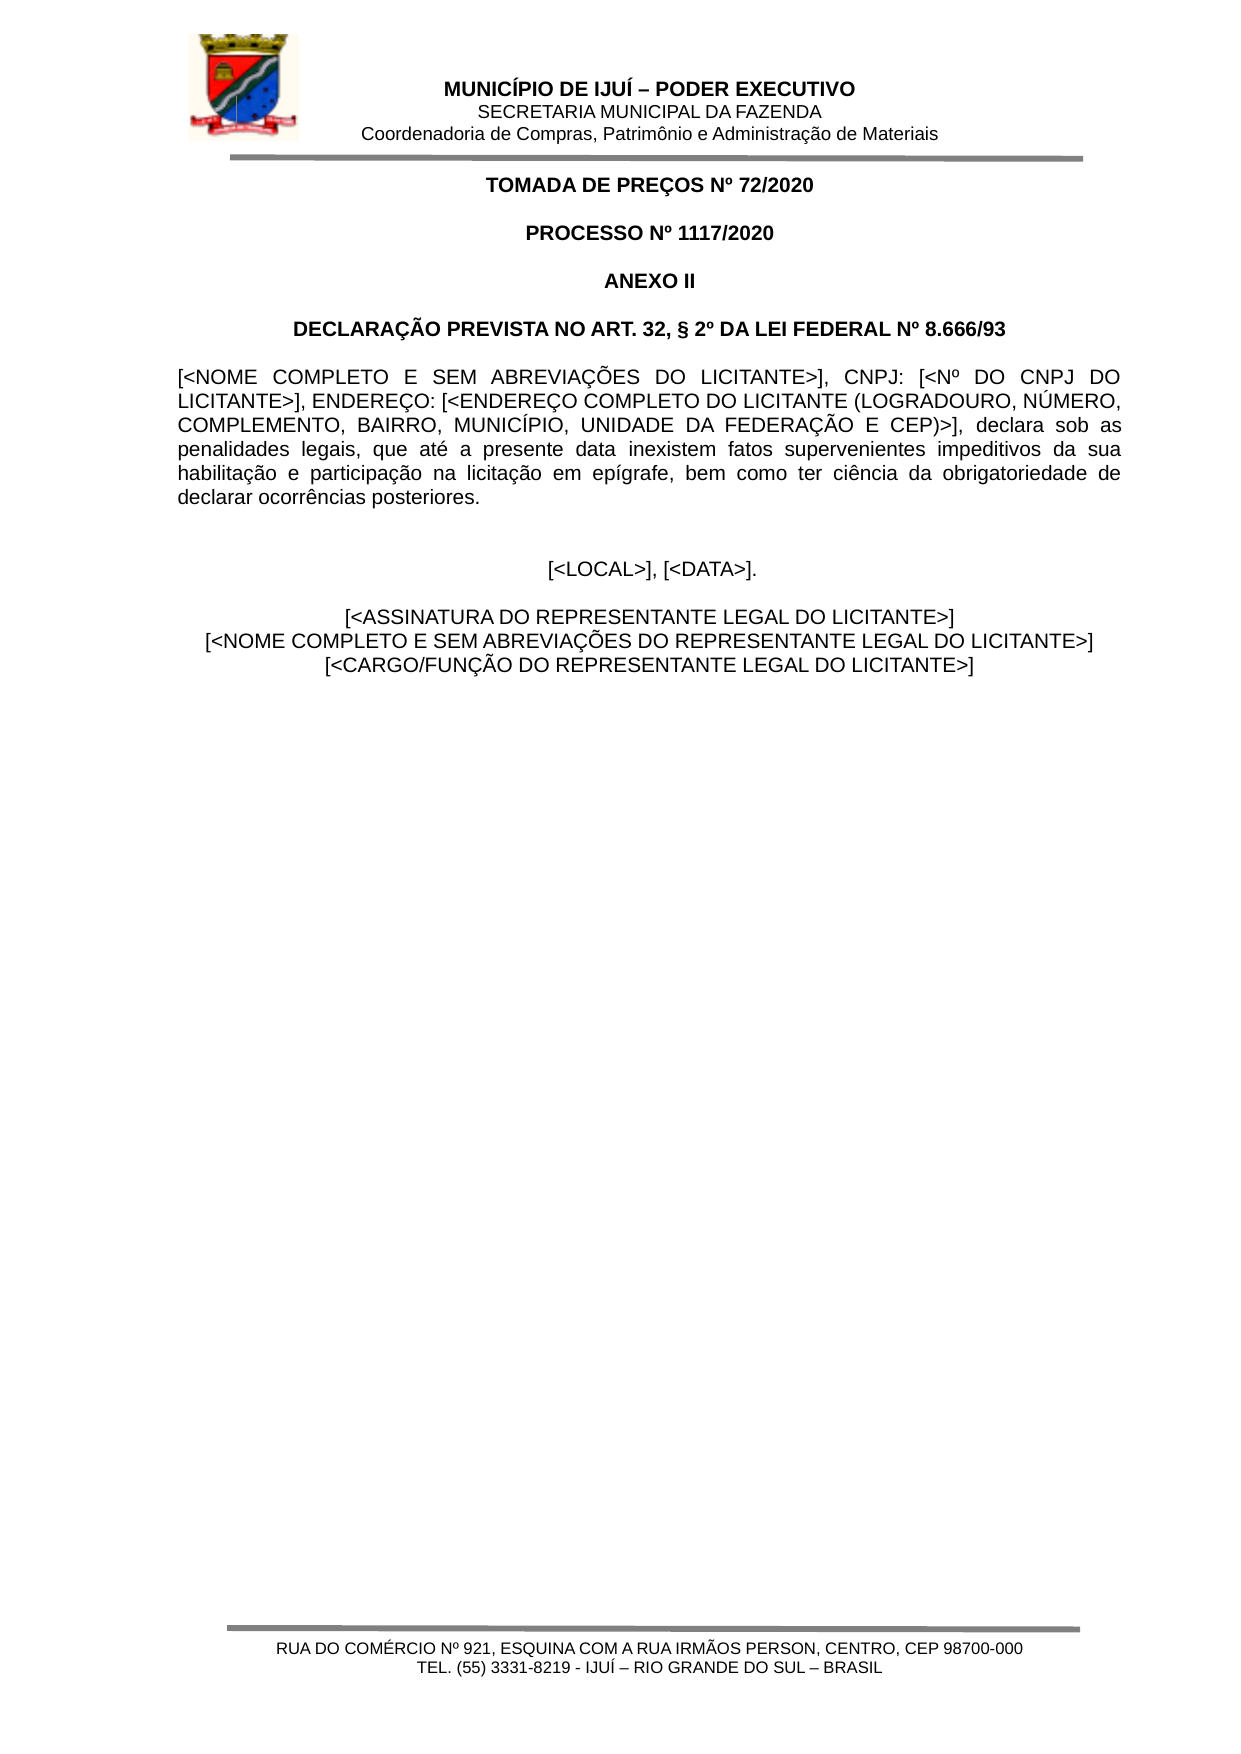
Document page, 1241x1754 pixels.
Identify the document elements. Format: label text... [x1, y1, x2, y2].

text DECLARAÇÃO PREVISTA NO ART. 32, § 2º DA LEI FEDERAL Nº 8.666/93 [177, 317, 1122, 341]
text TOMADA DE PREÇOS Nº 72/2020 [177, 173, 1122, 197]
text [<LOCAL>], [<DATA>]. [177, 557, 1122, 581]
text PROCESSO Nº 1117/2020 [177, 221, 1122, 245]
text [<CARGO/FUNÇÃO DO REPRESENTANTE LEGAL DO LICITANTE>] [177, 652, 1122, 676]
picture [187, 34, 300, 143]
text [<ASSINATURA DO REPRESENTANTE LEGAL DO LICITANTE>] [177, 604, 1122, 628]
text [<NOME COMPLETO E SEM ABREVIAÇÕES DO REPRESENTANTE LEGAL DO LICITANTE>] [177, 628, 1122, 652]
text ANEXO II [177, 269, 1122, 293]
text [<NOME COMPLETO E SEM ABREVIAÇÕES DO LICITANTE>], CNPJ: [<Nº DO CNPJ DO LICITANTE>], ENDEREÇO: [<ENDEREÇO COMPLETO DO LICITANTE (LOGRADOURO, NÚMERO, COMPLEMENTO, BAIRRO, MUNICÍPIO, UNIDADE DA FEDERAÇÃO E CEP)>], declara sob as penalidades legais, que até a presente data inexistem fatos supervenientes impeditivos da sua habilitação e participação na licitação em epígrafe, bem como ter ciência da obrigatoriedade de declarar ocorrências posteriores. [177, 365, 1122, 509]
